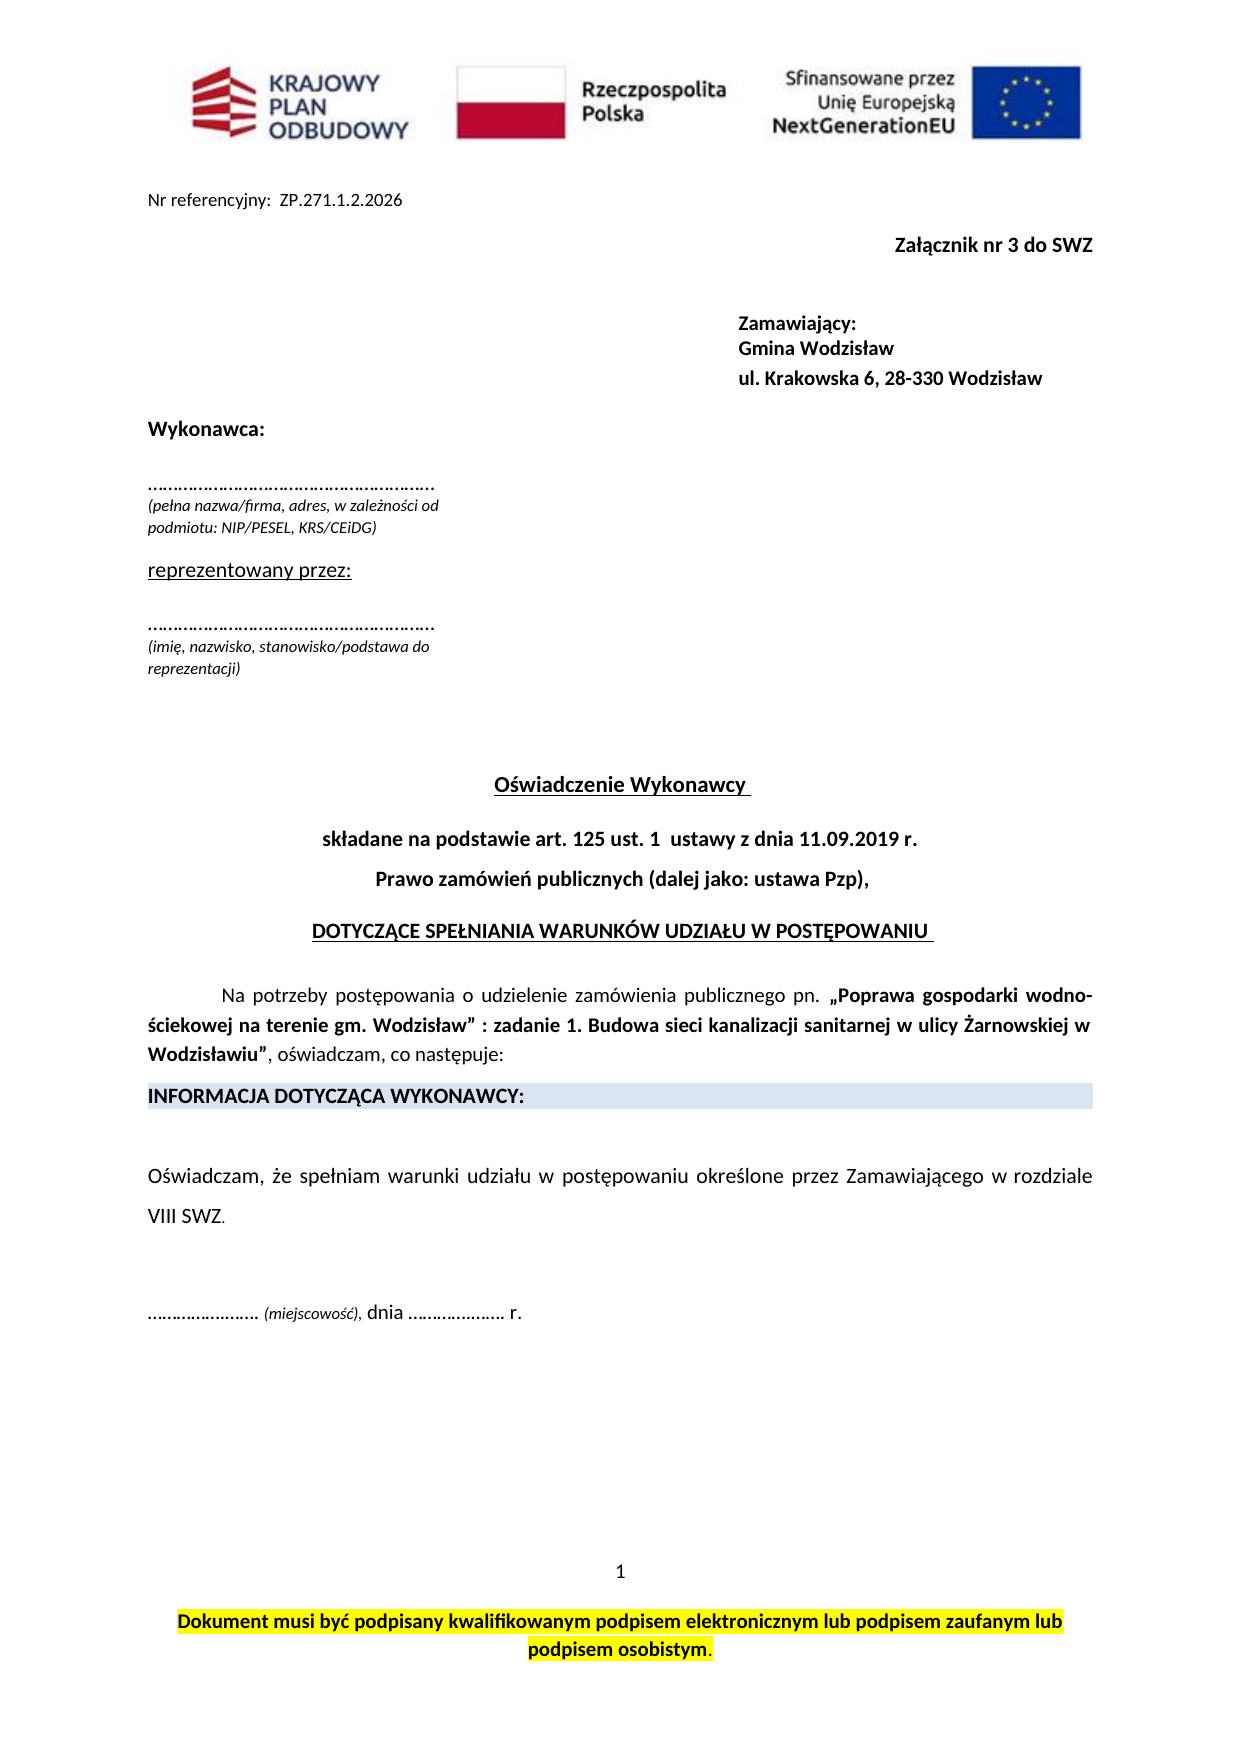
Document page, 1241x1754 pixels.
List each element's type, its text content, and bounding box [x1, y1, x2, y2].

text INFORMACJA DOTYCZĄCA WYKONAWCY: [148, 1083, 1093, 1109]
text Wykonawca: [148, 416, 1093, 442]
text Zamawiający: [738, 310, 1093, 336]
text Oświadczam, że spełniam warunki udziału w postępowaniu określone przez Zamawiającego w rozdziale VIII SWZ. [148, 1163, 1093, 1229]
text Prawo zamówień publicznych (dalej jako: ustawa Pzp), [148, 865, 1093, 892]
text (pełna nazwa/firma, adres, w zależności od podmiotu: NIP/PESEL, KRS/CEiDG) [148, 496, 472, 538]
picture [149, 44, 1091, 160]
text Załącznik nr 3 do SWZ [694, 231, 1093, 258]
text DOTYCZĄCE SPEŁNIANIA WARUNKÓW UDZIAŁU W POSTĘPOWANIU [148, 918, 1093, 944]
text reprezentowany przez: [148, 556, 1093, 583]
text Oświadczenie Wykonawcy [148, 771, 1093, 799]
text ul. Krakowska 6, 28-330 Wodzisław [738, 365, 1093, 390]
text …………….……. (miejscowość), dnia ………….……. r. [148, 1299, 1093, 1325]
text (imię, nazwisko, stanowisko/podstawa do reprezentacji) [148, 636, 472, 678]
text Gmina Wodzisław [738, 336, 1093, 361]
text składane na podstawie art. 125 ust. 1 ustawy z dnia 11.09.2019 r. [148, 825, 1093, 852]
text ………………………………………………… [148, 609, 472, 636]
text Na potrzeby postępowania o udzielenie zamówienia publicznego pn. „Poprawa gospodarki wodno-ściekowej na terenie gm. Wodzisław” : zadanie 1. Budowa sieci kanalizacji sanitarnej w ulicy Żarnowskiej w Wodzisławiu”, oświadczam, co następuje: [148, 983, 1093, 1066]
text ………………………………………………… [148, 469, 472, 496]
